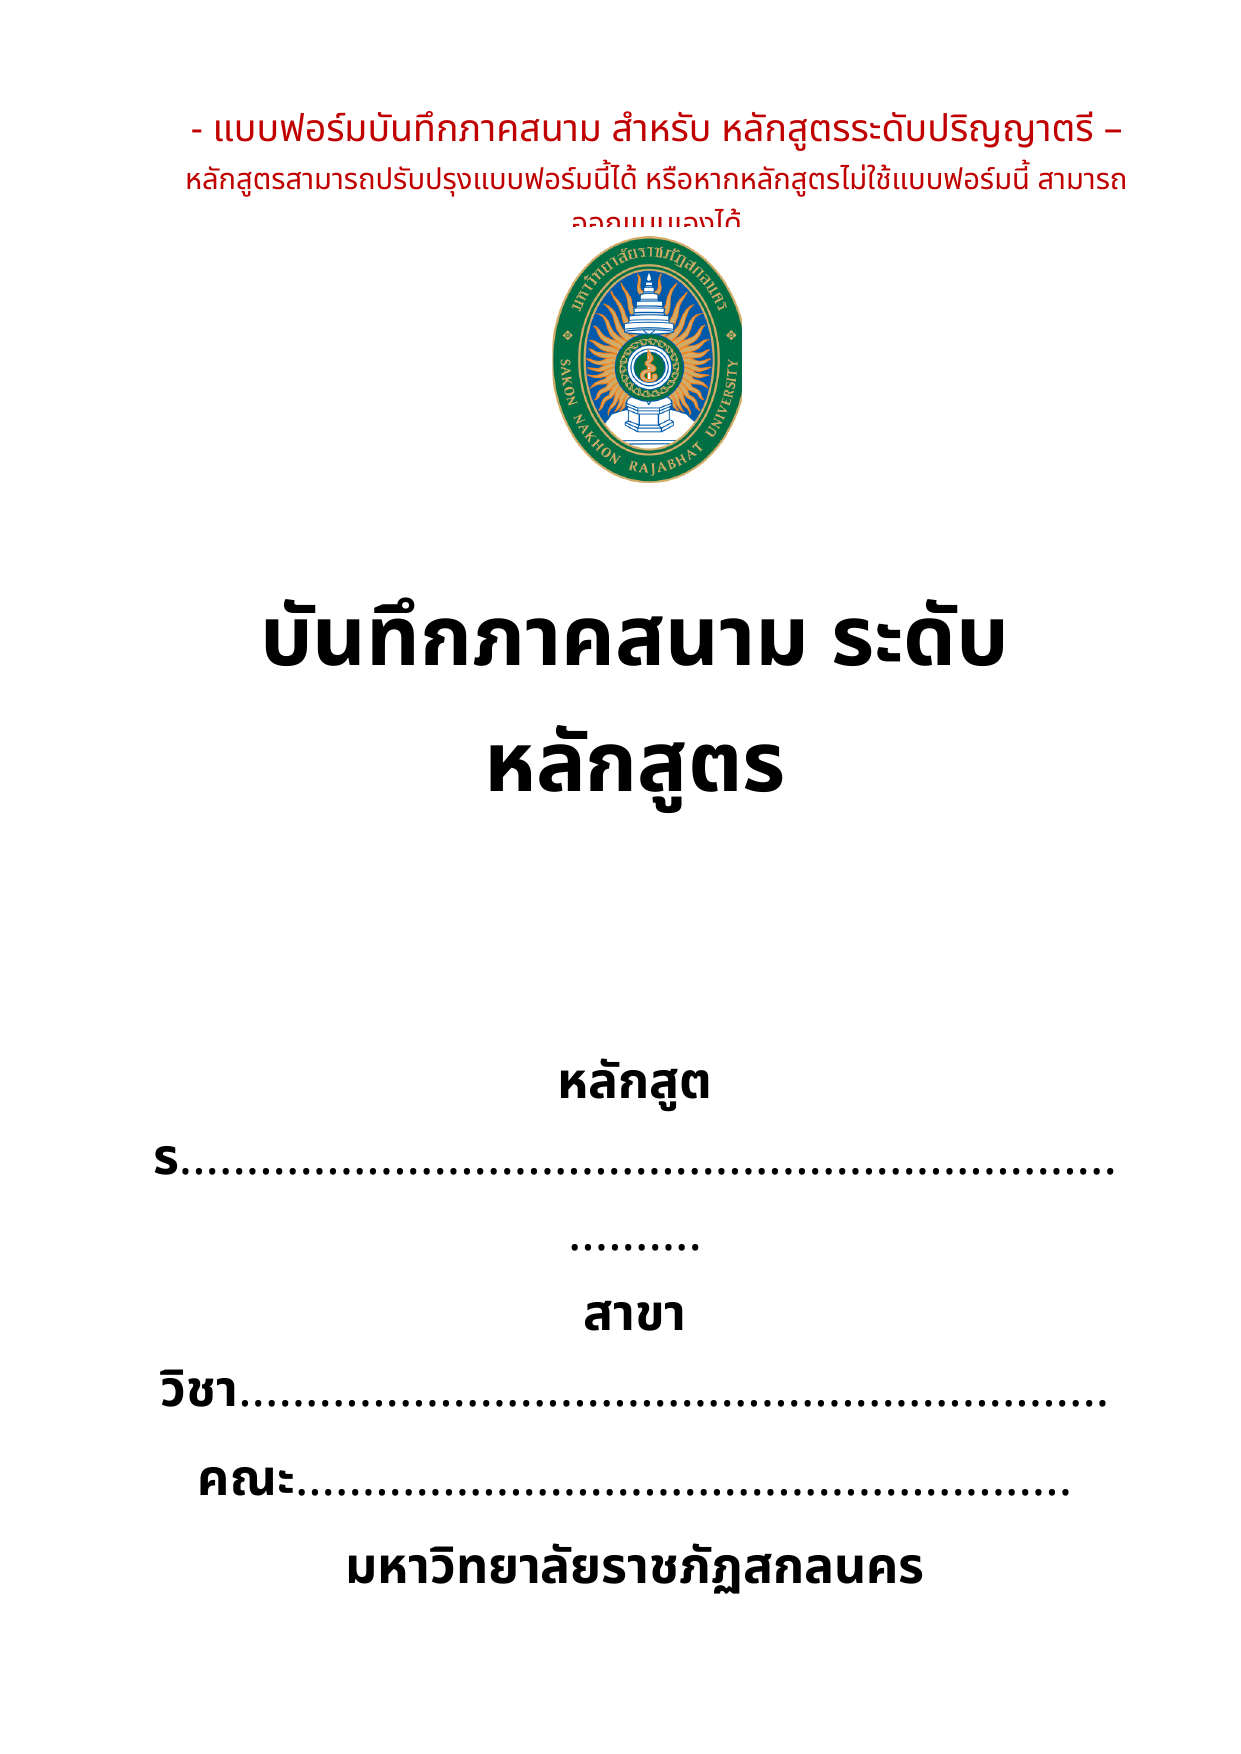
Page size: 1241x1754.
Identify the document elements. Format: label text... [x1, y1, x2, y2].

text มหาวิทยาลัยราชภัฏสกลนคร [148, 1530, 1122, 1606]
text หลักสูตร................................................................................ [148, 1046, 1122, 1265]
picture [551, 236, 742, 481]
text สาขาวิชา................................................................. [148, 1278, 1122, 1429]
text คณะ.......................................................... [148, 1442, 1122, 1518]
text บันทึกภาคสนาม ระดับหลักสูตร [148, 577, 1122, 829]
